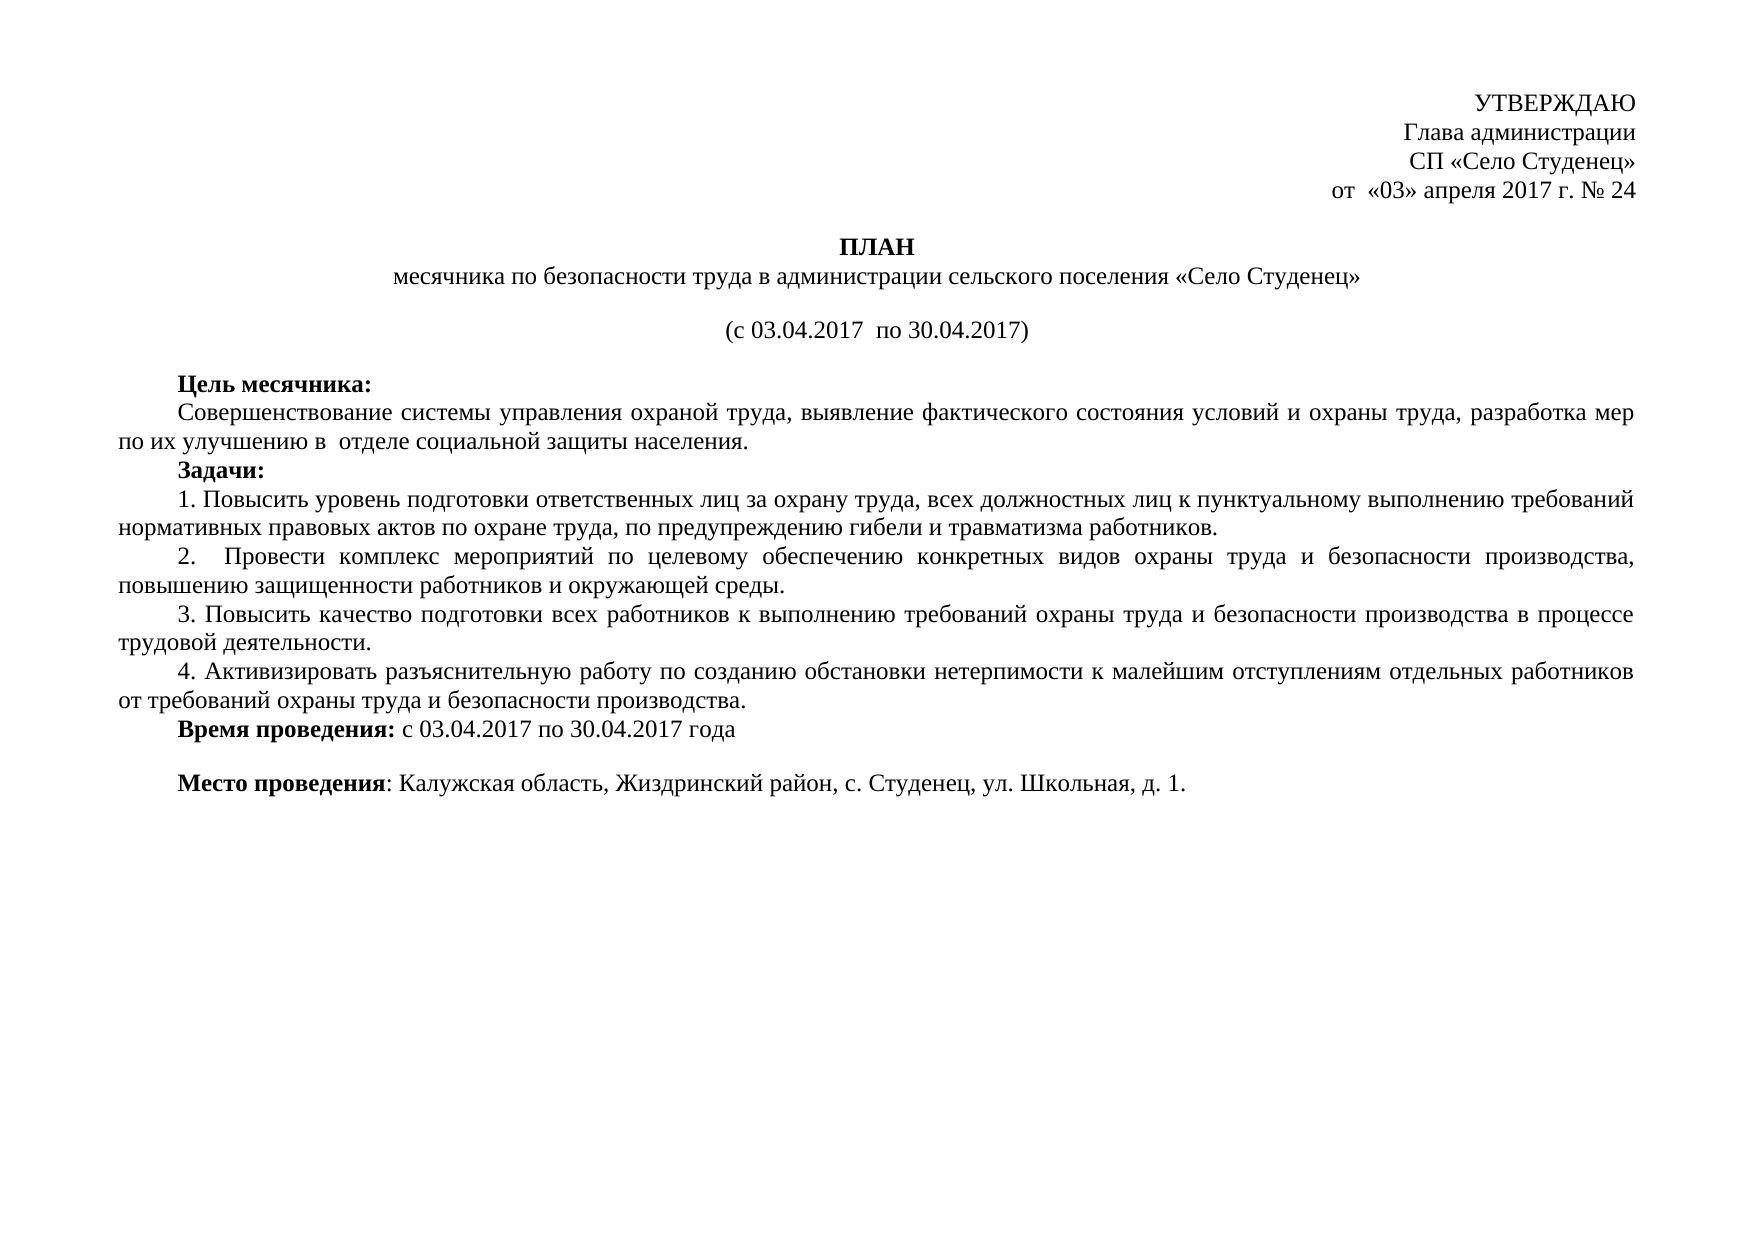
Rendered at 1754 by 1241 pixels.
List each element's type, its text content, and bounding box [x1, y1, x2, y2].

text (с 03.04.2017 по 30.04.2017) [118, 315, 1636, 344]
text УТВЕРЖДАЮ [118, 88, 1636, 117]
title 4. Активизировать разъяснительную работу по созданию обстановки нетерпимости к малейшим отступлениям отдельных работников от требований охраны труда и безопасности производства. [118, 656, 1636, 714]
text Совершенствование системы управления охраной труда, выявление фактического состояния условий и охраны труда, разработка мер по их улучшению в отделе социальной защиты населения. [118, 397, 1636, 455]
text Цель месячника: [118, 369, 1636, 397]
text Место проведения: Калужская область, Жиздринский район, с. Студенец, ул. Школьная, д. 1. [118, 768, 1636, 796]
title Задачи: [118, 455, 1636, 484]
text Глава администрации [118, 117, 1636, 146]
title 1. Повысить уровень подготовки ответственных лиц за охрану труда, всех должностных лиц к пунктуальному выполнению требований нормативных правовых актов по охране труда, по предупреждению гибели и травматизма работников. [118, 484, 1636, 541]
text ПЛАН [118, 232, 1636, 261]
text Время проведения: с 03.04.2017 по 30.04.2017 года [118, 714, 1636, 742]
text СП «Село Студенец» [118, 146, 1636, 175]
title 3. Повысить качество подготовки всех работников к выполнению требований охраны труда и безопасности производства в процессе трудовой деятельности. [118, 599, 1636, 656]
text месячника по безопасности труда в администрации сельского поселения «Село Студенец» [118, 261, 1636, 290]
title 2. Провести комплекс мероприятий по целевому обеспечению конкретных видов охраны труда и безопасности производства, повышению защищенности работников и окружающей среды. [118, 541, 1636, 599]
text от «03» апреля 2017 г. № 24 [118, 175, 1636, 203]
